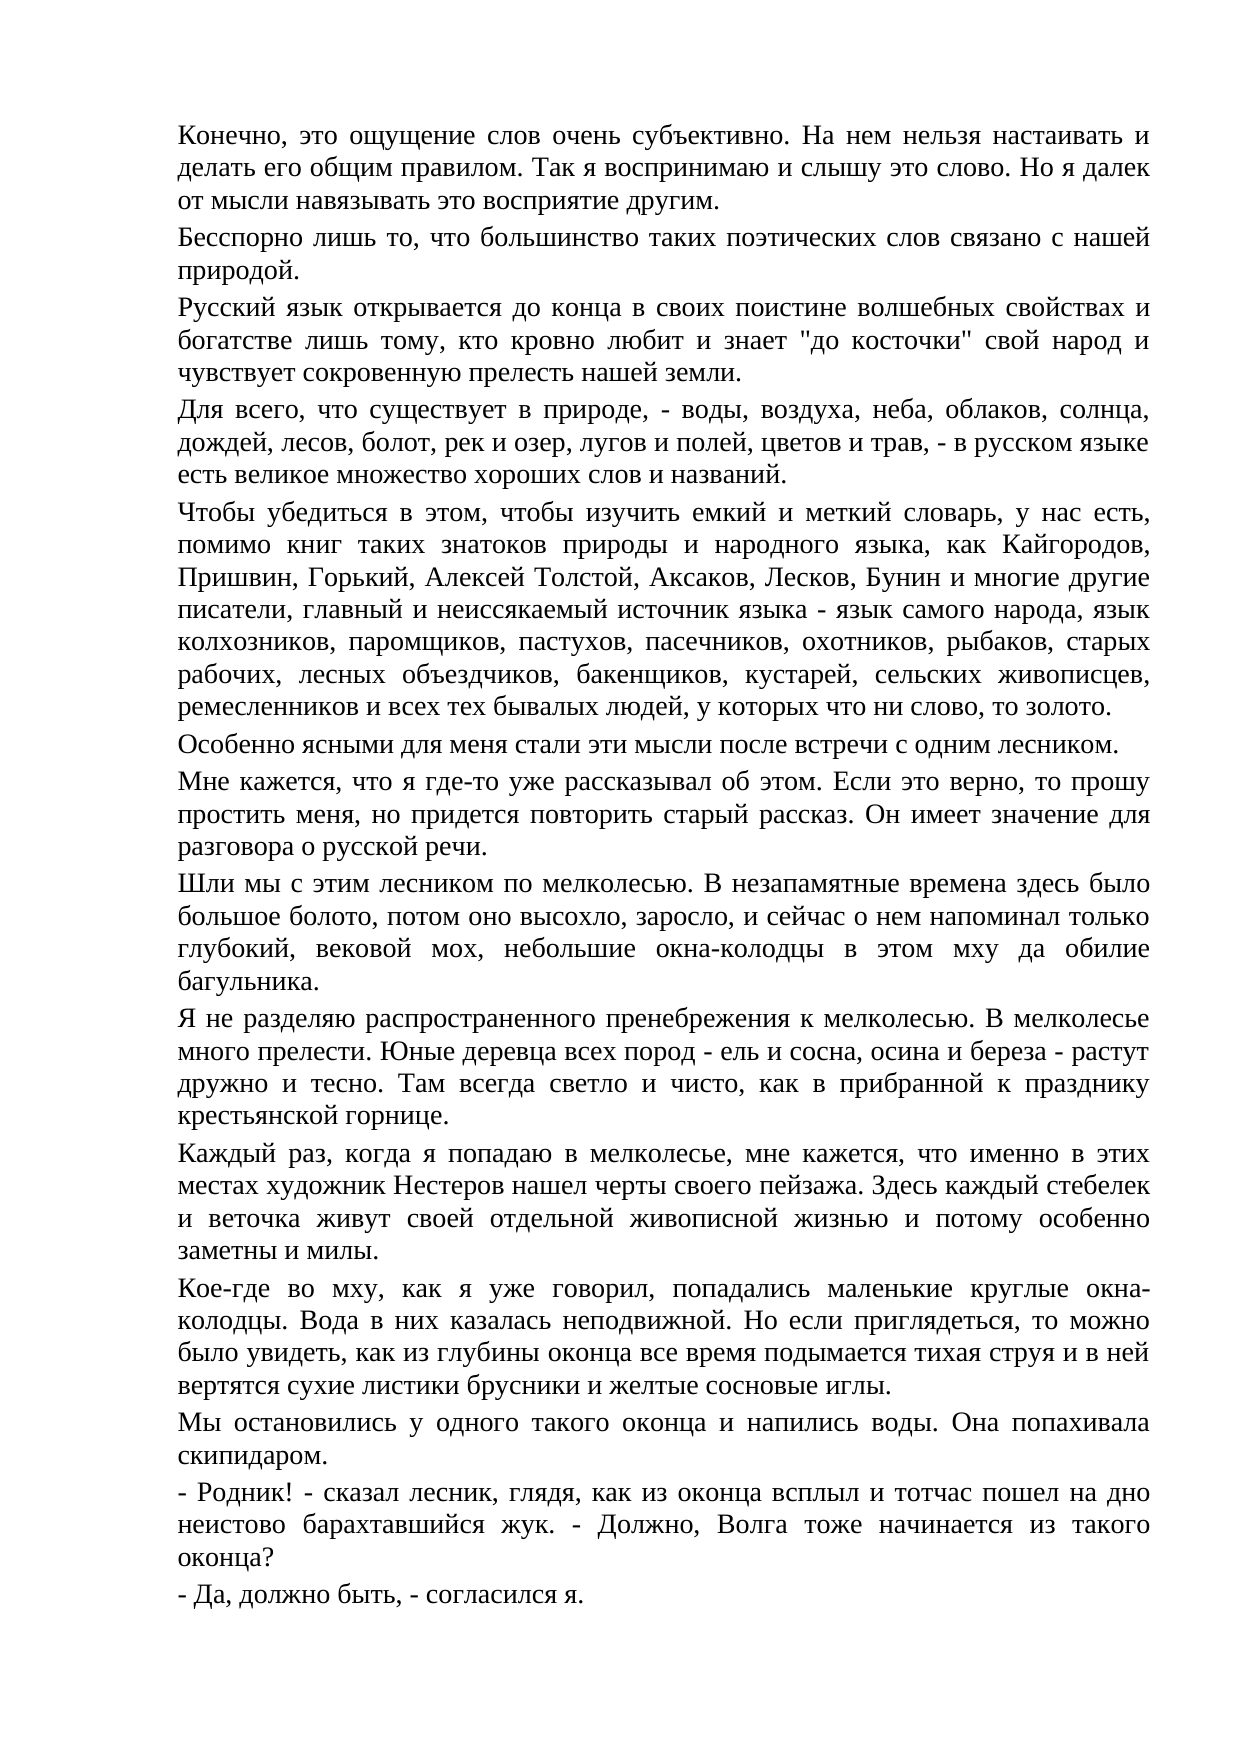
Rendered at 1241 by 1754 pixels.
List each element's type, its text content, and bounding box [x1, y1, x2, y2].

text Я не разделяю распространенного пренебрежения к мелколесью. В мелколесье много прелести. Юные деревца всех пород - ель и сосна, осина и береза - растут дружно и тесно. Там всегда светло и чисто, как в прибранной к празднику крестьянской горнице. [177, 1001, 1152, 1131]
text Шли мы с этим лесником по мелколесью. В незапамятные времена здесь было большое болото, потом оно высохло, заросло, и сейчас о нем напоминал только глубокий, вековой мох, небольшие окна-колодцы в этом мху да обилие багульника. [177, 867, 1152, 996]
text Кое-где во мху, как я уже говорил, попадались маленькие круглые окна-колодцы. Вода в них казалась неподвижной. Но если приглядеться, то можно было увидеть, как из глубины оконца все время подымается тихая струя и в ней вертятся сухие листики брусники и желтые сосновые иглы. [177, 1271, 1152, 1400]
text Русский язык открывается до конца в своих поистине волшебных свойствах и богатстве лишь тому, кто кровно любит и знает "до косточки" свой народ и чувствует сокровенную прелесть нашей земли. [177, 290, 1152, 387]
text Каждый раз, когда я попадаю в мелколесье, мне кажется, что именно в этих местах художник Нестеров нашел черты своего пейзажа. Здесь каждый стебелек и веточка живут своей отдельной живописной жизнью и потому особенно заметны и милы. [177, 1136, 1152, 1266]
text Особенно ясными для меня стали эти мысли после встречи с одним лесником. [177, 727, 1152, 759]
text Мы остановились у одного такого оконца и напились воды. Она попахивала скипидаром. [177, 1405, 1152, 1470]
text Конечно, это ощущение слов очень субъективно. На нем нельзя настаивать и делать его общим правилом. Так я воспринимаю и слышу это слово. Но я далек от мысли навязывать это восприятие другим. [177, 118, 1152, 215]
text - Да, должно быть, - согласился я. [177, 1577, 1152, 1610]
text Для всего, что существует в природе, - воды, воздуха, неба, облаков, солнца, дождей, лесов, болот, рек и озер, лугов и полей, цветов и трав, - в русском языке есть великое множество хороших слов и названий. [177, 393, 1152, 490]
text Мне кажется, что я где-то уже рассказывал об этом. Если это верно, то прошу простить меня, но придется повторить старый рассказ. Он имеет значение для разговора о русской речи. [177, 764, 1152, 861]
text Бесспорно лишь то, что большинство таких поэтических слов связано с нашей природой. [177, 220, 1152, 285]
text Чтобы убедиться в этом, чтобы изучить емкий и меткий словарь, у нас есть, помимо книг таких знатоков природы и народного языка, как Кайгородов, Пришвин, Горький, Алексей Толстой, Аксаков, Лесков, Бунин и многие другие писатели, главный и неиссякаемый источник языка - язык самого народа, язык колхозников, паромщиков, пастухов, пасечников, охотников, рыбаков, старых рабочих, лесных объездчиков, бакенщиков, кустарей, сельских живописцев, ремесленников и всех тех бывалых людей, у которых что ни слово, то золото. [177, 495, 1152, 722]
text - Родник! - сказал лесник, глядя, как из оконца всплыл и тотчас пошел на дно неистово барахтавшийся жук. - Должно, Волга тоже начинается из такого оконца? [177, 1475, 1152, 1572]
